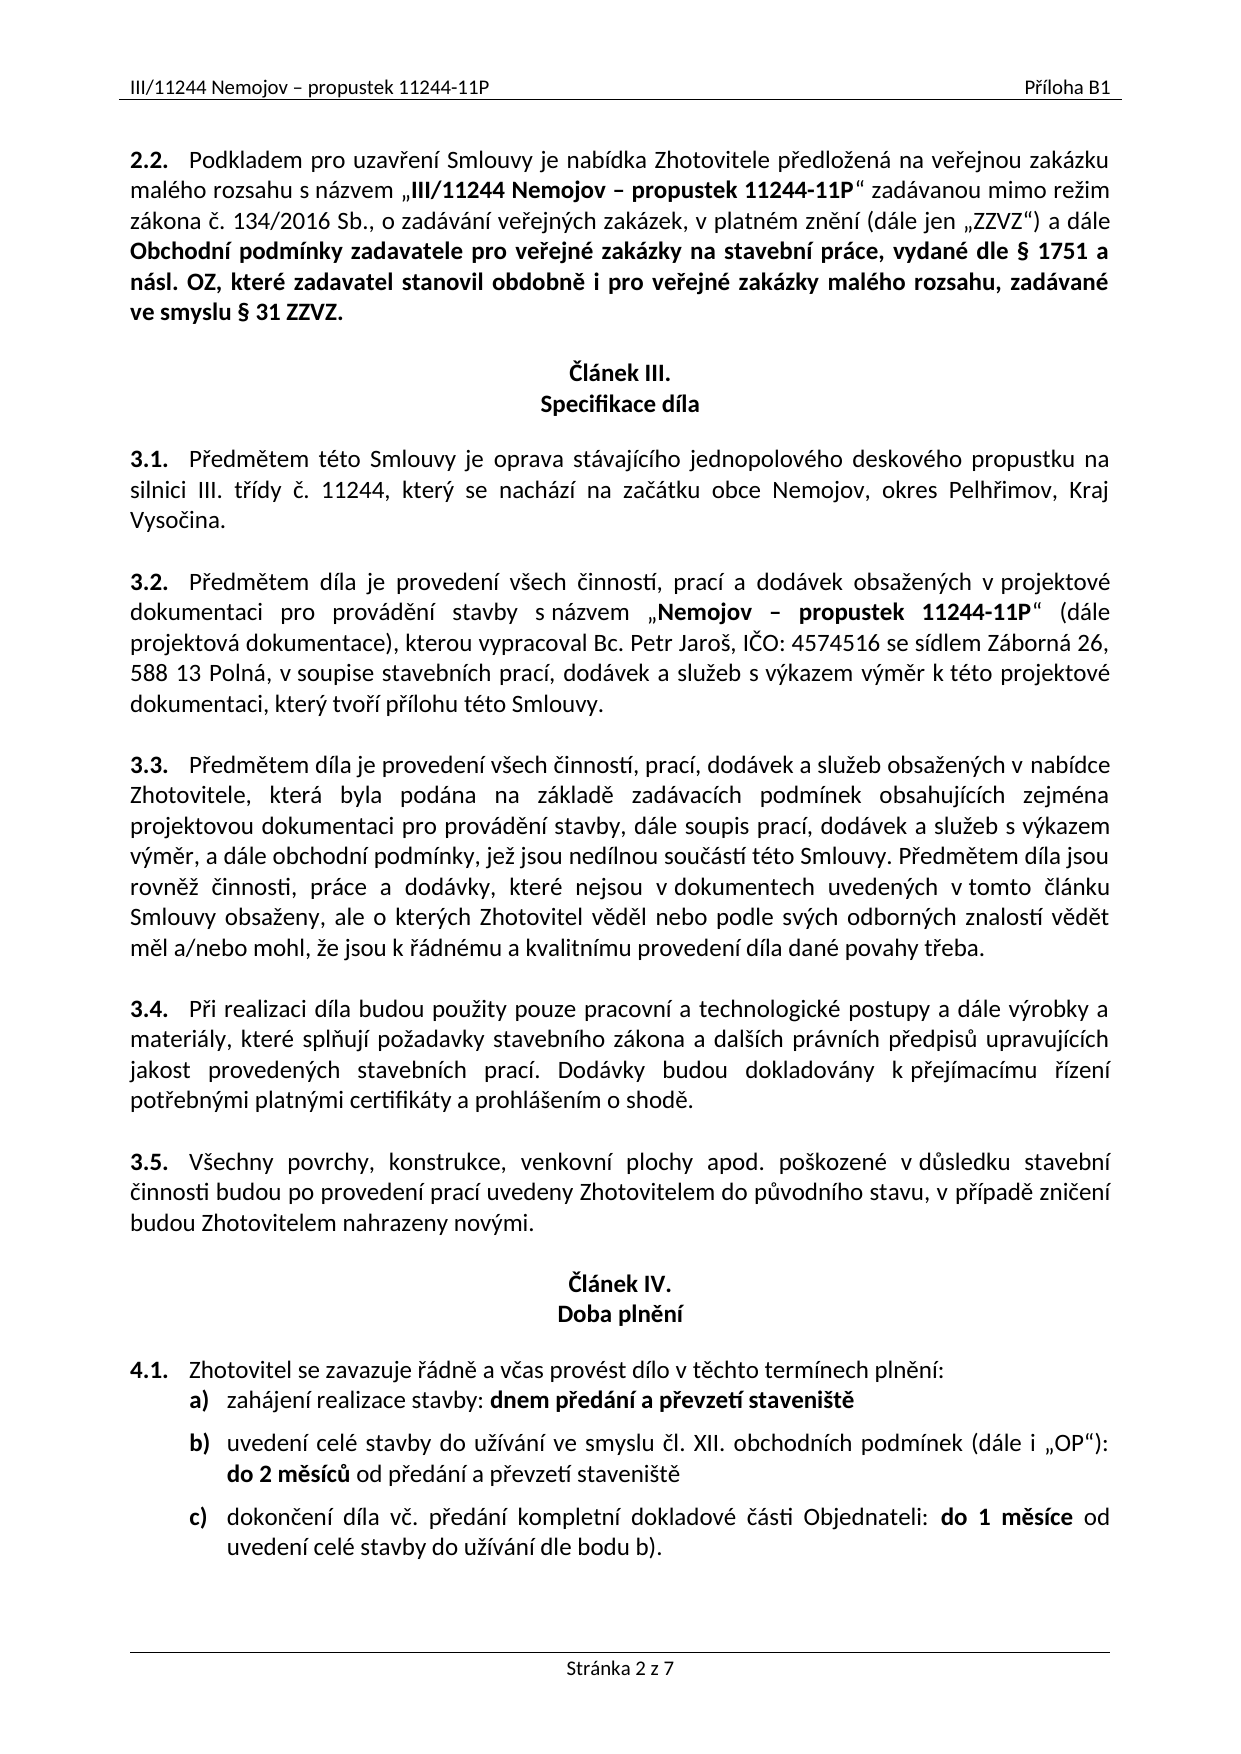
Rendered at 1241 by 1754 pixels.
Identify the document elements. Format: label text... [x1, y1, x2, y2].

list Podkladem pro uzavření Smlouvy je nabídka Zhotovitele předložená na veřejnou zakázku malého rozsahu s názvem „III/11244 Nemojov – propustek 11244-11P“ zadávanou mimo režim zákona č. 134/2016 Sb., o zadávání veřejných zakázek, v platném znění (dále jen „ZZVZ“) a dále Obchodní podmínky zadavatele pro veřejné zakázky na stavební práce, vydané dle § 1751 a násl. OZ, které zadavatel stanovil obdobně i pro veřejné zakázky malého rozsahu, zadávané ve smyslu § 31 ZZVZ. [130, 144, 1110, 327]
list zahájení realizace stavby: dnem předání a převzetí staveniště [189, 1384, 1110, 1415]
list Zhotovitel se zavazuje řádně a včas provést dílo v těchto termínech plnění: [130, 1354, 1110, 1384]
list Všechny povrchy, konstrukce, venkovní plochy apod. poškozené v důsledku stavební činnosti budou po provedení prací uvedeny Zhotovitelem do původního stavu, v případě zničení budou Zhotovitelem nahrazeny novými. [130, 1146, 1110, 1237]
list dokončení díla vč. předání kompletní dokladové části Objednateli: do 1 měsíce od uvedení celé stavby do užívání dle bodu b). [189, 1501, 1110, 1562]
text Článek IV. [130, 1268, 1110, 1298]
text Článek III. [130, 358, 1110, 388]
list uvedení celé stavby do užívání ve smyslu čl. XII. obchodních podmínek (dále i „OP“): do 2 měsíců od předání a převzetí staveniště [189, 1427, 1110, 1488]
subtitle Specifikace díla [130, 388, 1110, 419]
subtitle Doba plnění [130, 1298, 1110, 1329]
list Předmětem díla je provedení všech činností, prací a dodávek obsažených v projektové dokumentaci pro provádění stavby s názvem „Nemojov – propustek 11244-11P“ (dále projektová dokumentace), kterou vypracoval Bc. Petr Jaroš, IČO: 4574516 se sídlem Záborná 26, 588 13 Polná, v soupise stavebních prací, dodávek a služeb s výkazem výměr k této projektové dokumentaci, který tvoří přílohu této Smlouvy. [130, 566, 1110, 718]
list Předmětem díla je provedení všech činností, prací, dodávek a služeb obsažených v nabídce Zhotovitele, která byla podána na základě zadávacích podmínek obsahujících zejména projektovou dokumentaci pro provádění stavby, dále soupis prací, dodávek a služeb s výkazem výměr, a dále obchodní podmínky, jež jsou nedílnou součástí této Smlouvy. Předmětem díla jsou rovněž činnosti, práce a dodávky, které nejsou v dokumentech uvedených v tomto článku Smlouvy obsaženy, ale o kterých Zhotovitel věděl nebo podle svých odborných znalostí vědět měl a/nebo mohl, že jsou k řádnému a kvalitnímu provedení díla dané povahy třeba. [130, 749, 1110, 962]
list Předmětem této Smlouvy je oprava stávajícího jednopolového deskového propustku na silnici III. třídy č. 11244, který se nachází na začátku obce Nemojov, okres Pelhřimov, Kraj Vysočina. [130, 444, 1110, 535]
list Při realizaci díla budou použity pouze pracovní a technologické postupy a dále výrobky a materiály, které splňují požadavky stavebního zákona a dalších právních předpisů upravujících jakost provedených stavebních prací. Dodávky budou dokladovány k přejímacímu řízení potřebnými platnými certifikáty a prohlášením o shodě. [130, 993, 1110, 1115]
